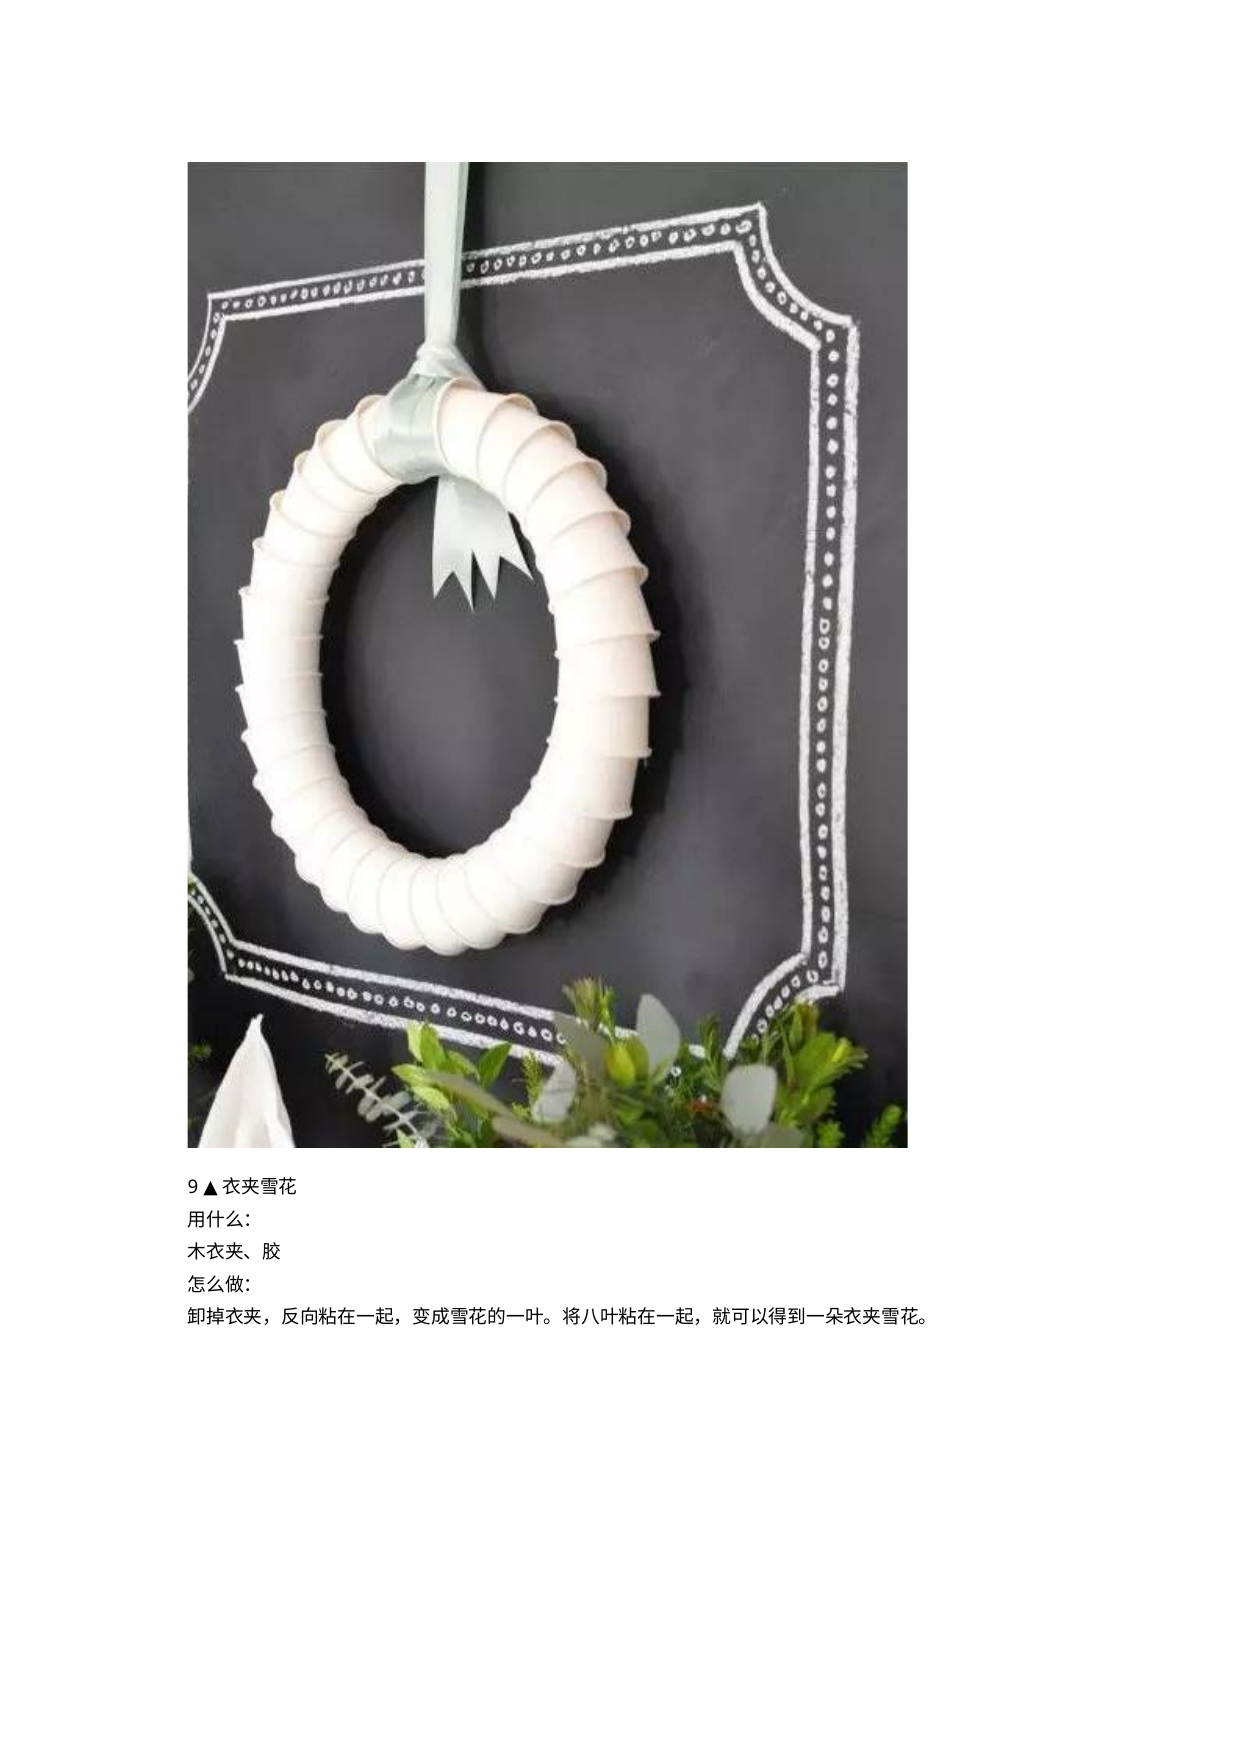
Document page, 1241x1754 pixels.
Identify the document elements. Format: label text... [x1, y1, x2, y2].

text 怎么做： [187, 1267, 1053, 1299]
text 卸掉衣夹，反向粘在一起，变成雪花的一叶。将八叶粘在一起，就可以得到一朵衣夹雪花。 [187, 1299, 1053, 1332]
text 木衣夹、胶 [187, 1234, 1053, 1267]
text 9 ▲ 衣夹雪花 [187, 1169, 1053, 1202]
text 用什么： [187, 1202, 1053, 1234]
picture [187, 162, 908, 1148]
